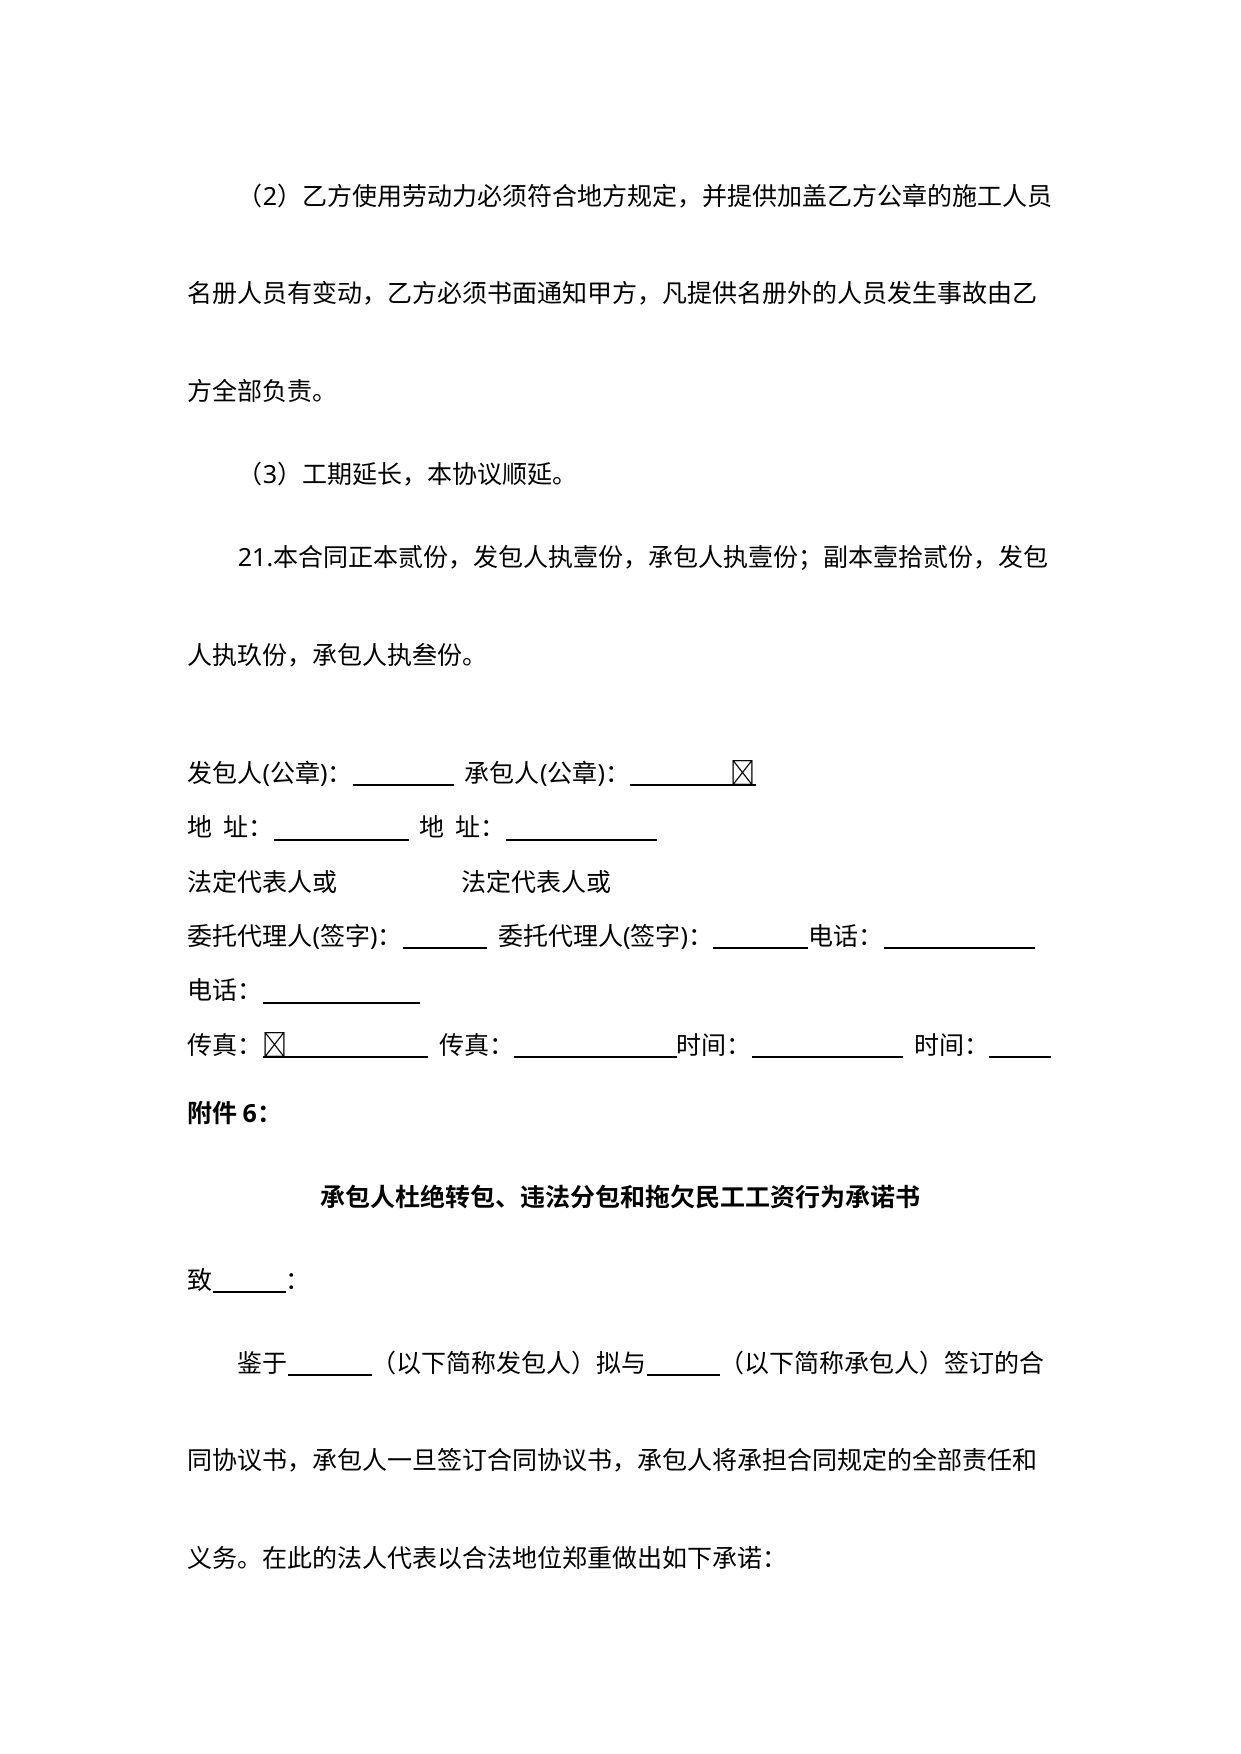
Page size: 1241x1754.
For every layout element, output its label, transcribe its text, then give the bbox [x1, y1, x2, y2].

text 法定代表人或 法定代表人或 [187, 862, 1053, 898]
text 附件6： [187, 1079, 1053, 1144]
text （3）工期延长，本协议顺延。 [187, 440, 1053, 505]
text 致 ： [187, 1246, 1053, 1311]
text 传真： 传真： 时间： 时间： [187, 1025, 1053, 1061]
text 地 址： 地 址： [187, 808, 1053, 844]
text 委托代理人(签字)： 委托代理人(签字)： 电话： 电话： [187, 916, 1053, 1007]
text 鉴于 （以下简称发包人）拟与 （以下简称承包人）签订的合同协议书，承包人一旦签订合同协议书，承包人将承担合同规定的全部责任和义务。在此的法人代表以合法地位郑重做出如下承诺： [187, 1329, 1053, 1589]
text （2）乙方使用劳动力必须符合地方规定，并提供加盖乙方公章的施工人员名册人员有变动，乙方必须书面通知甲方，凡提供名册外的人员发生事故由乙方全部负责。 [187, 162, 1053, 422]
text 发包人(公章)： 承包人(公章)：  [187, 753, 1053, 789]
text 21.本合同正本贰份，发包人执壹份，承包人执壹份；副本壹拾贰份，发包人执玖份，承包人执叁份。 [187, 523, 1053, 686]
text 承包人杜绝转包、违法分包和拖欠民工工资行为承诺书 [187, 1163, 1053, 1228]
